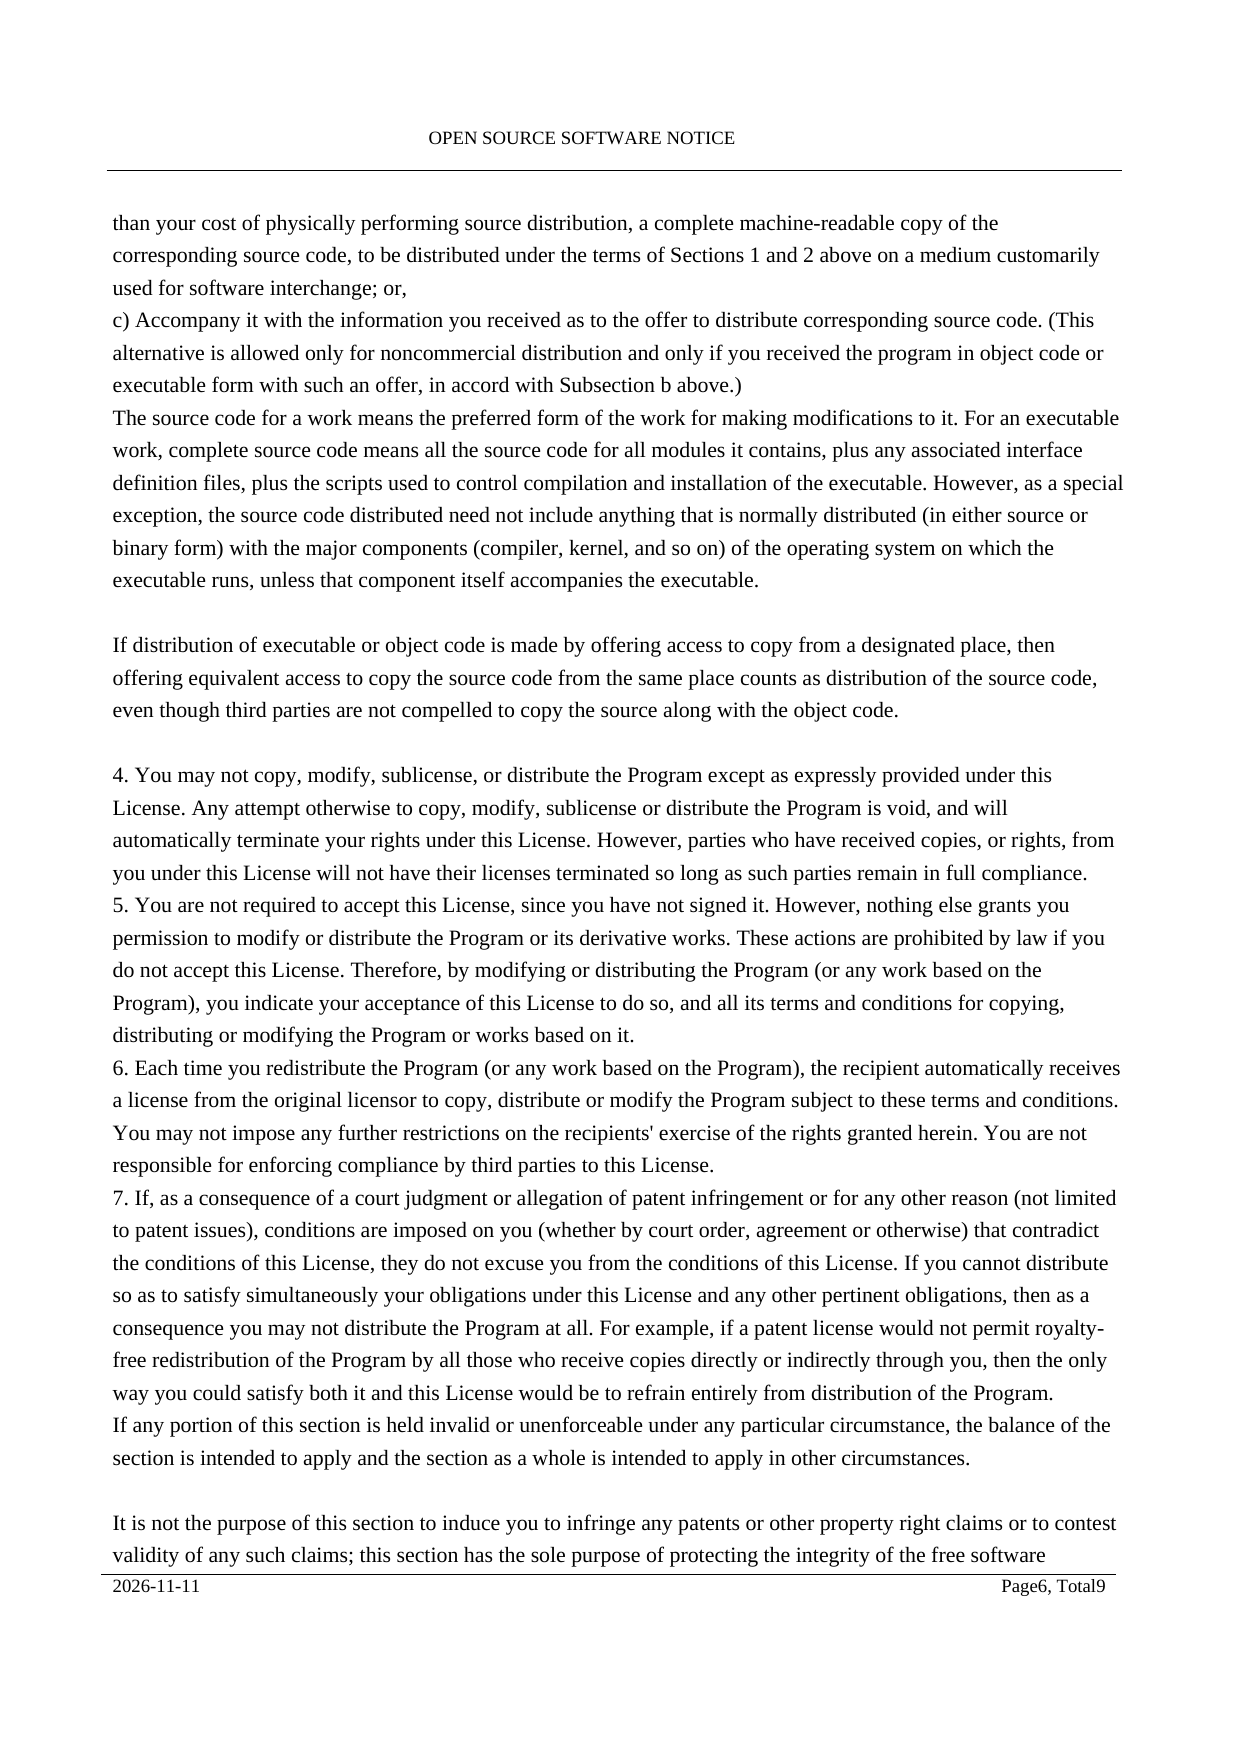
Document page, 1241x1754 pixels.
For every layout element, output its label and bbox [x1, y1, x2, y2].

text [112, 206, 1128, 1571]
